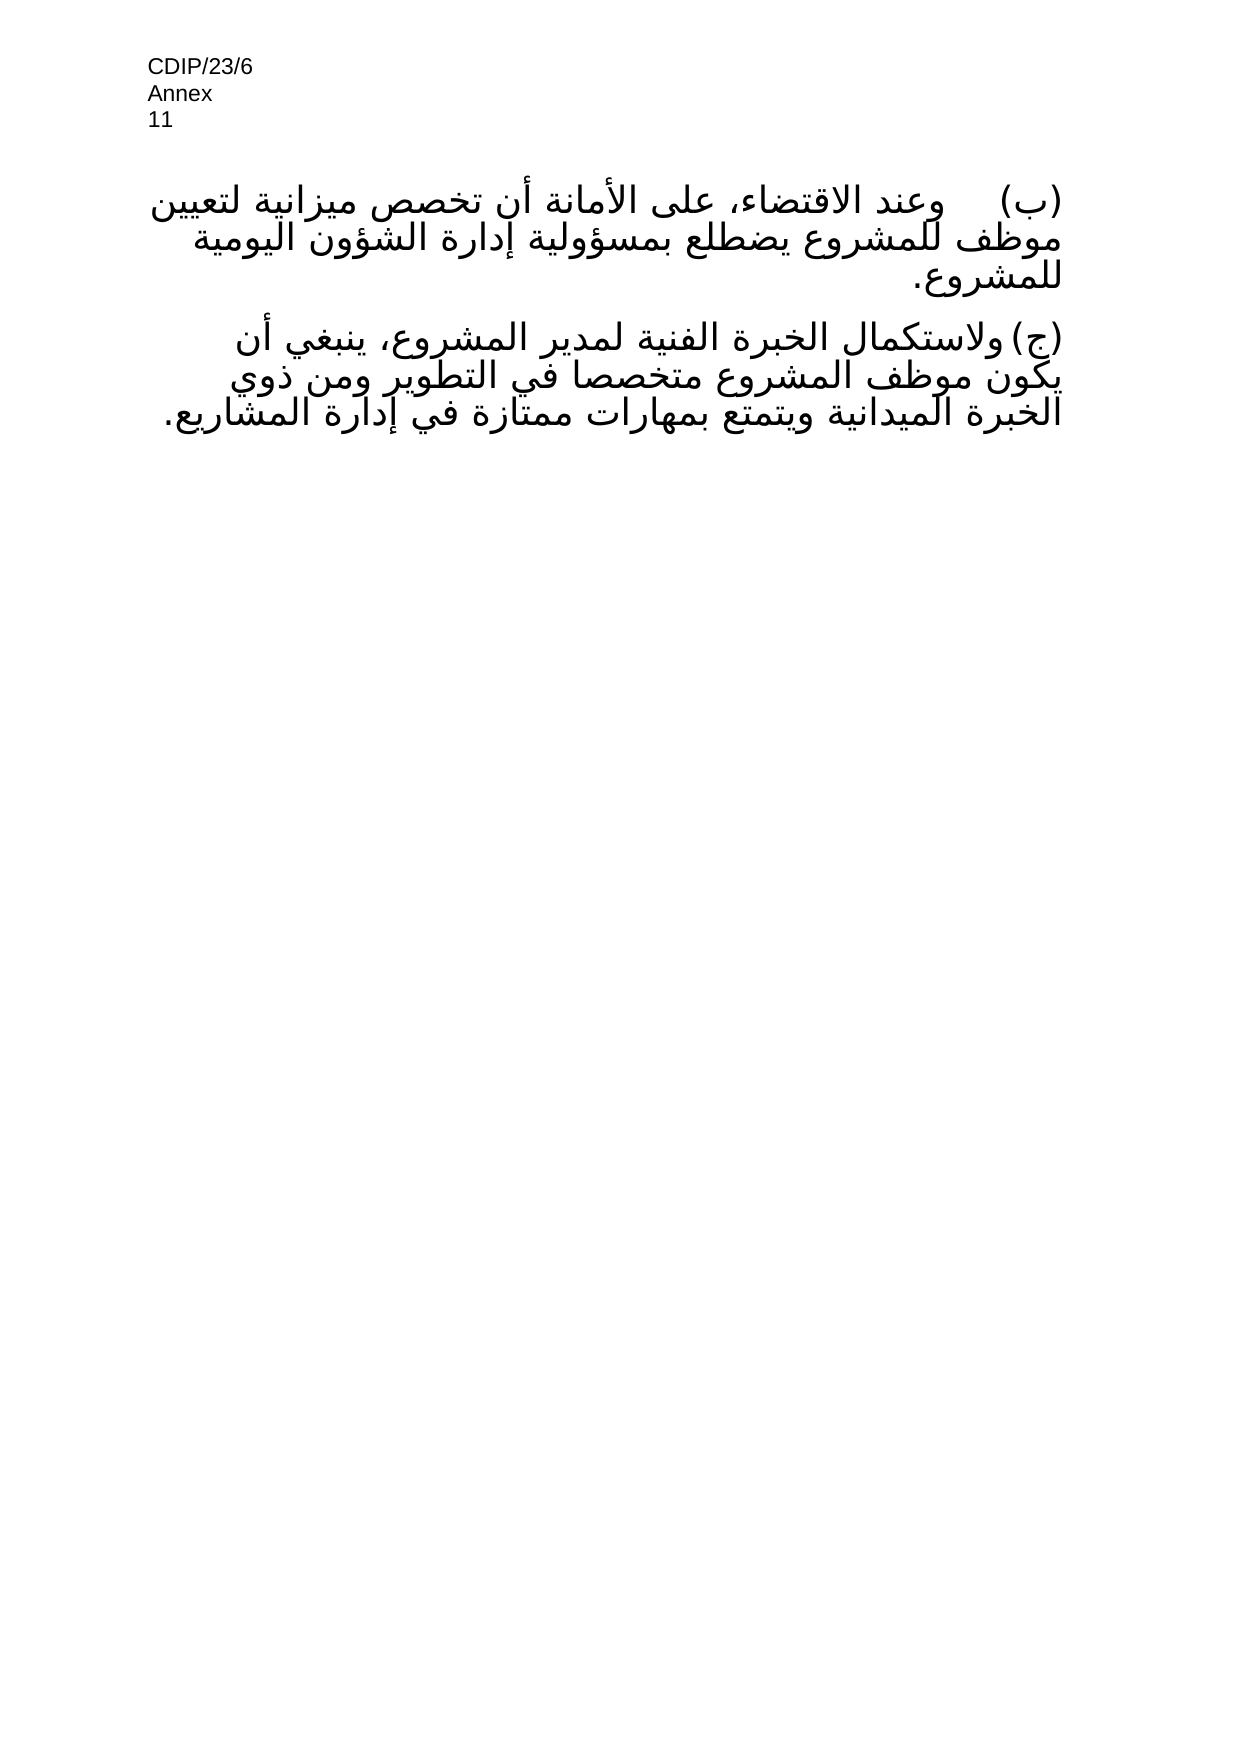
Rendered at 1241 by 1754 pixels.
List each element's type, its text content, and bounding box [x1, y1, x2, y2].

text (ج) ولاستكمال الخبرة الفنية لمدير المشروع، ينبغي أن يكون موظف المشروع متخصصا في التطوير ومن ذوي الخبرة الميدانية ويتمتع بمهارات ممتازة في إدارة المشاريع. [148, 321, 1064, 433]
text (ب) وعند الاقتضاء، على الأمانة أن تخصص ميزانية لتعيين موظف للمشروع يضطلع بمسؤولية إدارة الشؤون اليومية للمشروع. [148, 183, 1064, 296]
